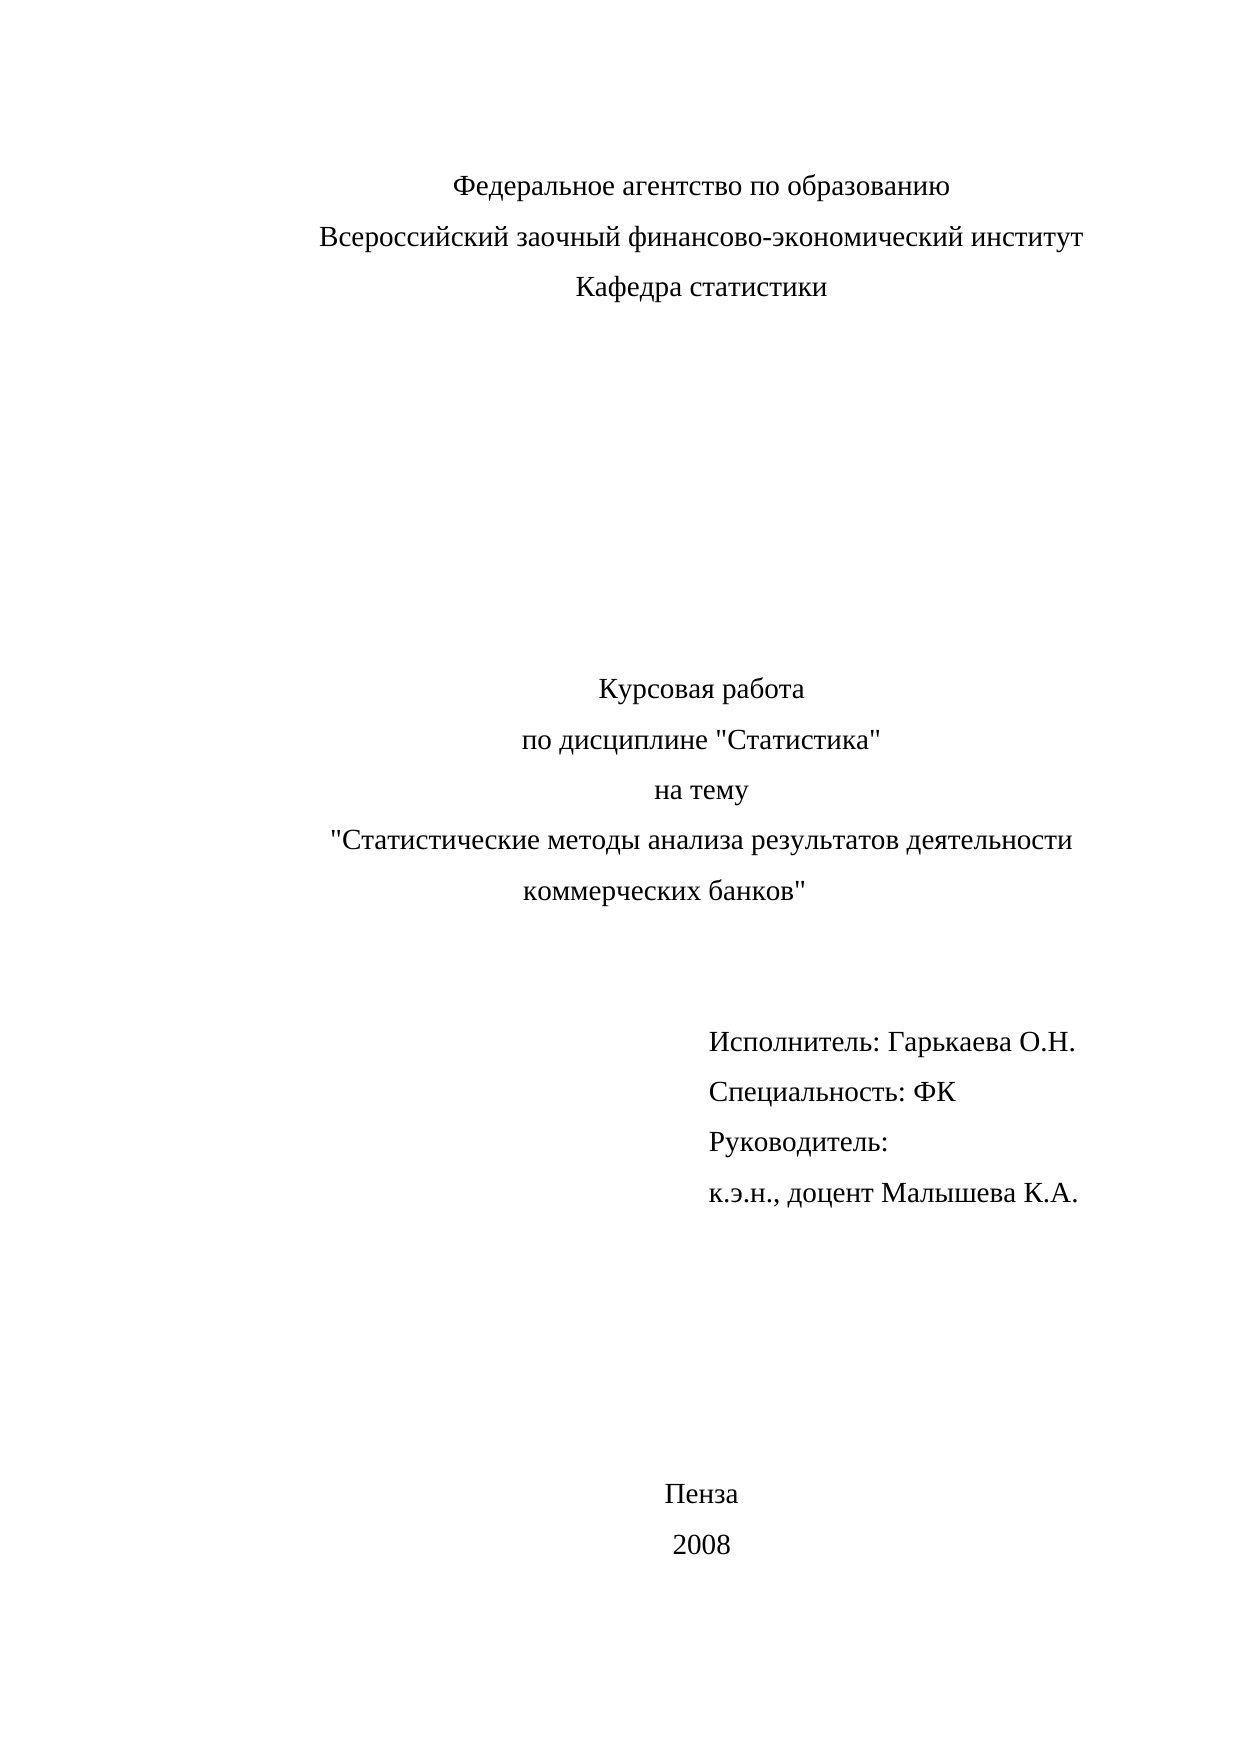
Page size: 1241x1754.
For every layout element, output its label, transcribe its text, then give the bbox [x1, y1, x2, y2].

text Исполнитель: Гарькаева О.Н. [177, 1024, 1152, 1057]
text Специальность: ФК [177, 1074, 1152, 1108]
text Кафедра статистики [177, 269, 1152, 303]
text к.э.н., доцент Малышева К.А. [177, 1175, 1152, 1208]
text 2008 [177, 1527, 1152, 1560]
text на тему [177, 772, 1152, 806]
text "Статистические методы анализа результатов деятельности коммерческих банков" [177, 822, 1152, 906]
text Пенза [177, 1477, 1152, 1510]
text Курсовая работа [177, 672, 1152, 705]
text по дисциплине "Статистика" [177, 722, 1152, 755]
text Всероссийский заочный финансово-экономический институт [177, 219, 1152, 252]
text Руководитель: [177, 1124, 1152, 1158]
text Федеральное агентство по образованию [177, 168, 1152, 202]
